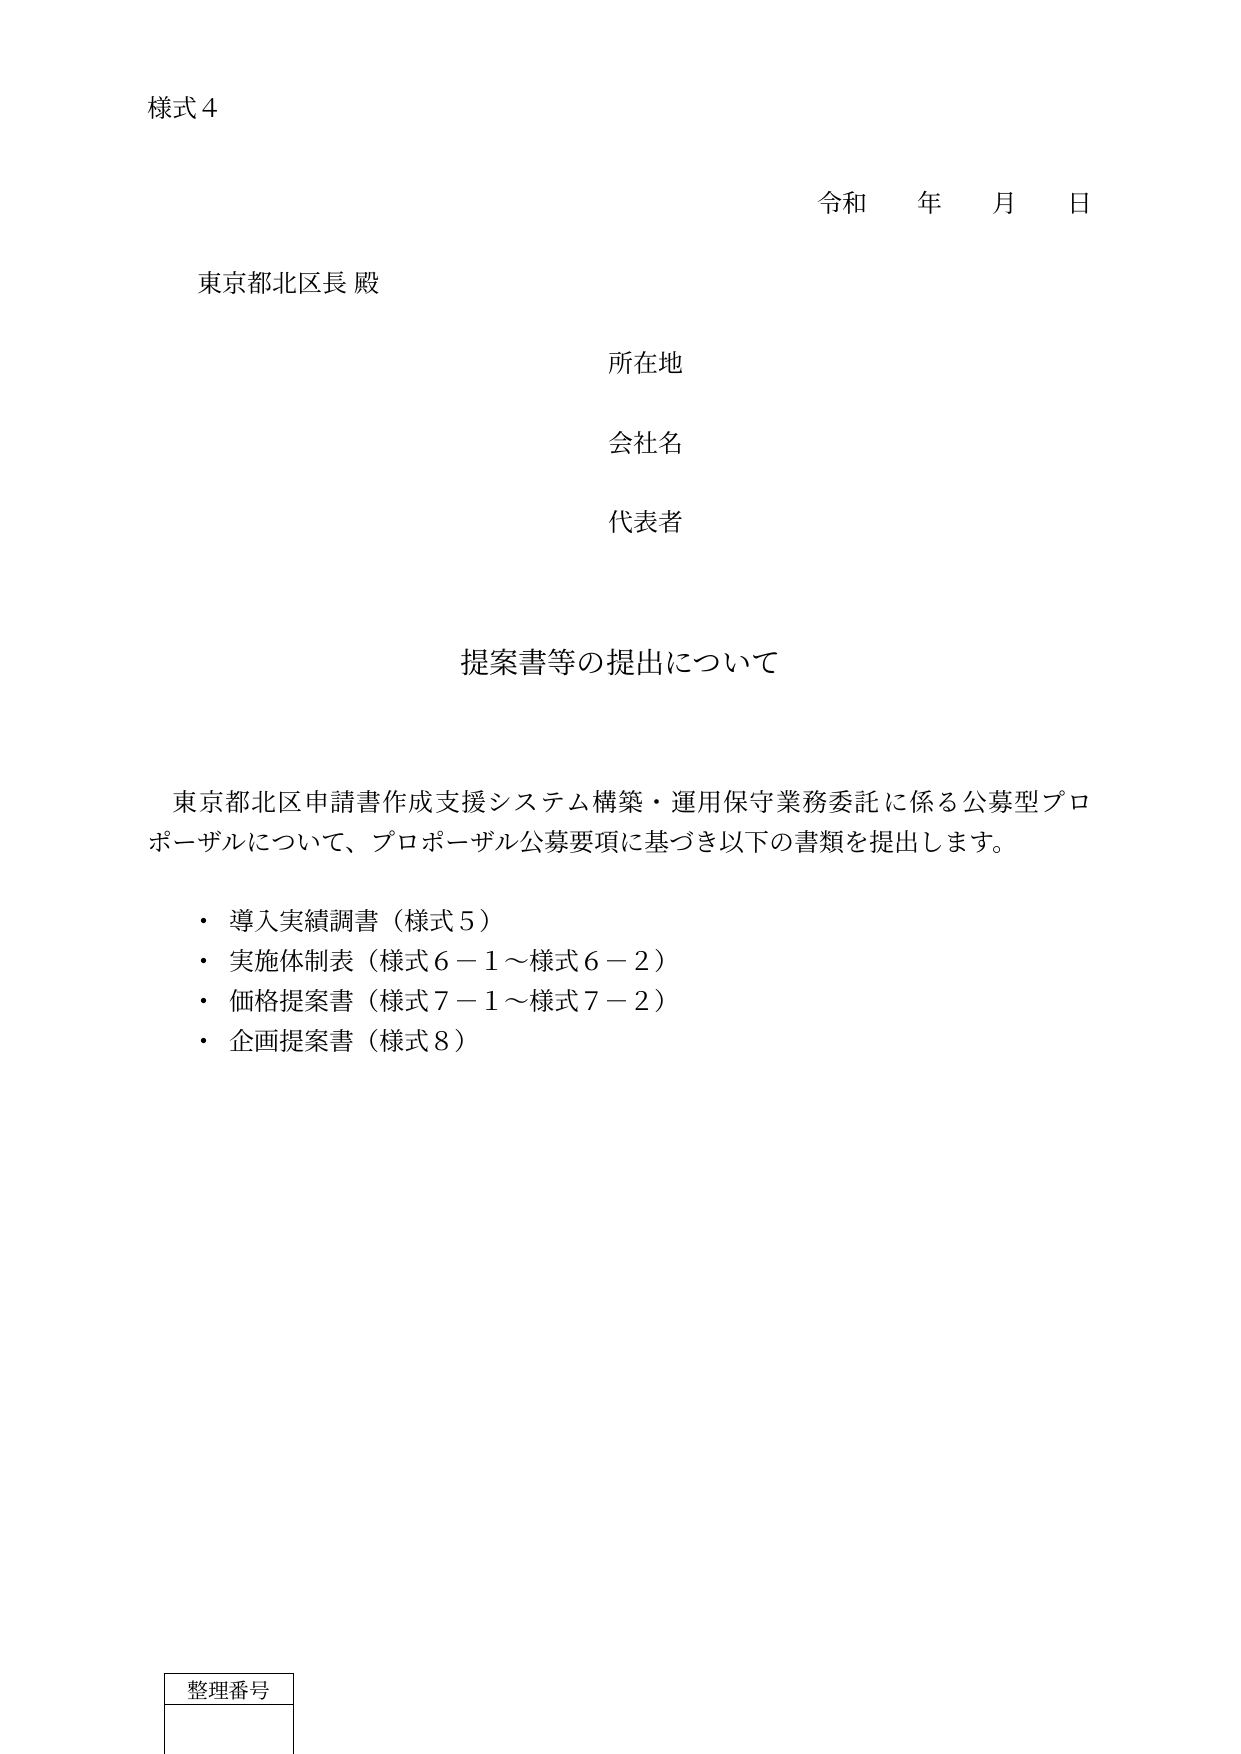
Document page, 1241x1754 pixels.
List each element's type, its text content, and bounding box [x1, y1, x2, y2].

text 提案書等の提出について [148, 621, 1092, 701]
list 実施体制表（様式６－１～様式６－２） [191, 940, 1092, 980]
list 企画提案書（様式８） [191, 1020, 1092, 1060]
text 東京都北区申請書作成支援システム構築・運用保守業務委託に係る公募型プロポーザルについて、プロポーザル公募要項に基づき以下の書類を提出します。 [148, 780, 1092, 860]
text 代表者 [148, 501, 1092, 541]
text 所在地 [148, 342, 1092, 381]
text 令和 年 月 日 [148, 182, 1092, 222]
list 価格提案書（様式７－１～様式７－２） [191, 980, 1092, 1020]
text 東京都北区長 殿 [148, 262, 1092, 302]
text 会社名 [148, 421, 1092, 461]
list 導入実績調書（様式５） [191, 900, 1092, 940]
